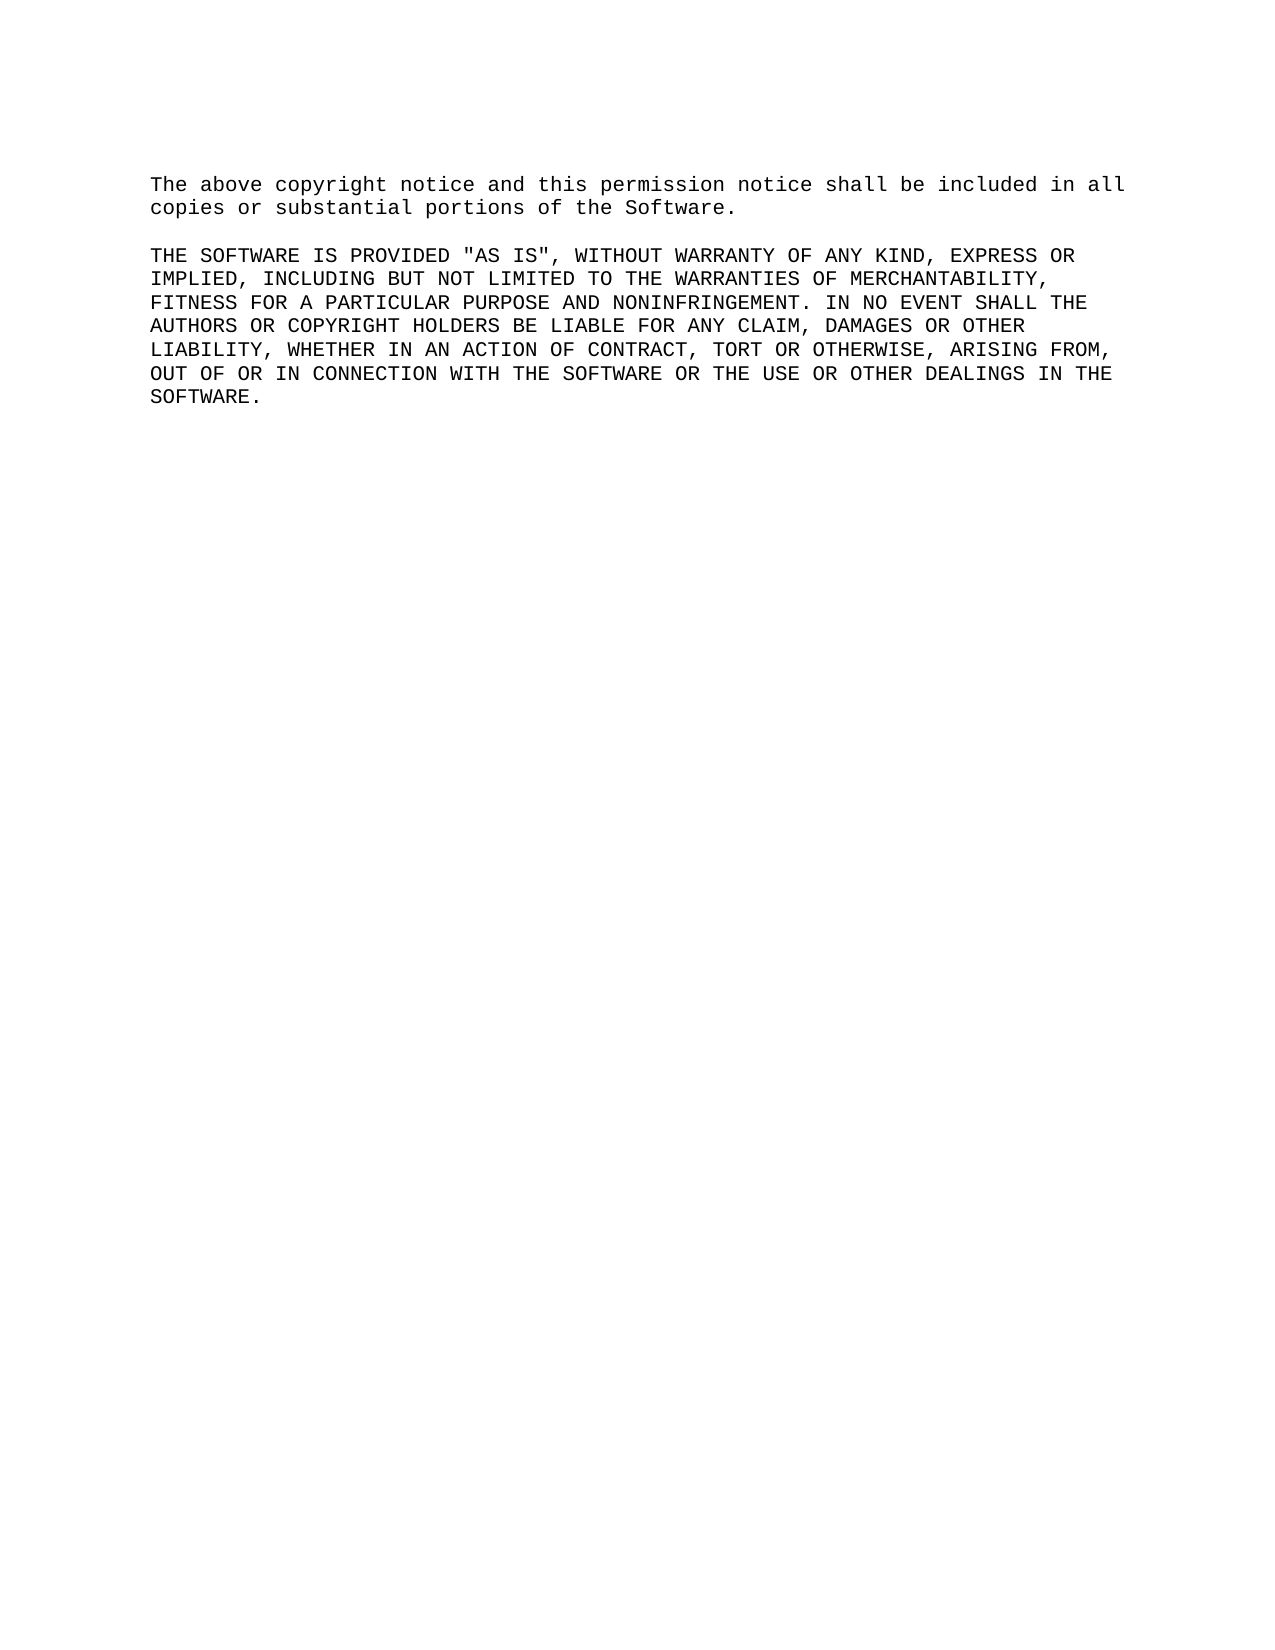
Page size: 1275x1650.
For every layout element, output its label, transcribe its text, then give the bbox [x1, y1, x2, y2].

text THE SOFTWARE IS PROVIDED "AS IS", WITHOUT WARRANTY OF ANY KIND, EXPRESS OR [150, 244, 1125, 268]
text IMPLIED, INCLUDING BUT NOT LIMITED TO THE WARRANTIES OF MERCHANTABILITY, [150, 268, 1125, 292]
text copies or substantial portions of the Software. [150, 197, 1125, 221]
text LIABILITY, WHETHER IN AN ACTION OF CONTRACT, TORT OR OTHERWISE, ARISING FROM, [150, 339, 1125, 363]
text SOFTWARE. [150, 386, 1125, 410]
text OUT OF OR IN CONNECTION WITH THE SOFTWARE OR THE USE OR OTHER DEALINGS IN THE [150, 363, 1125, 386]
text FITNESS FOR A PARTICULAR PURPOSE AND NONINFRINGEMENT. IN NO EVENT SHALL THE [150, 292, 1125, 316]
text AUTHORS OR COPYRIGHT HOLDERS BE LIABLE FOR ANY CLAIM, DAMAGES OR OTHER [150, 316, 1125, 339]
text The above copyright notice and this permission notice shall be included in all [150, 174, 1125, 197]
